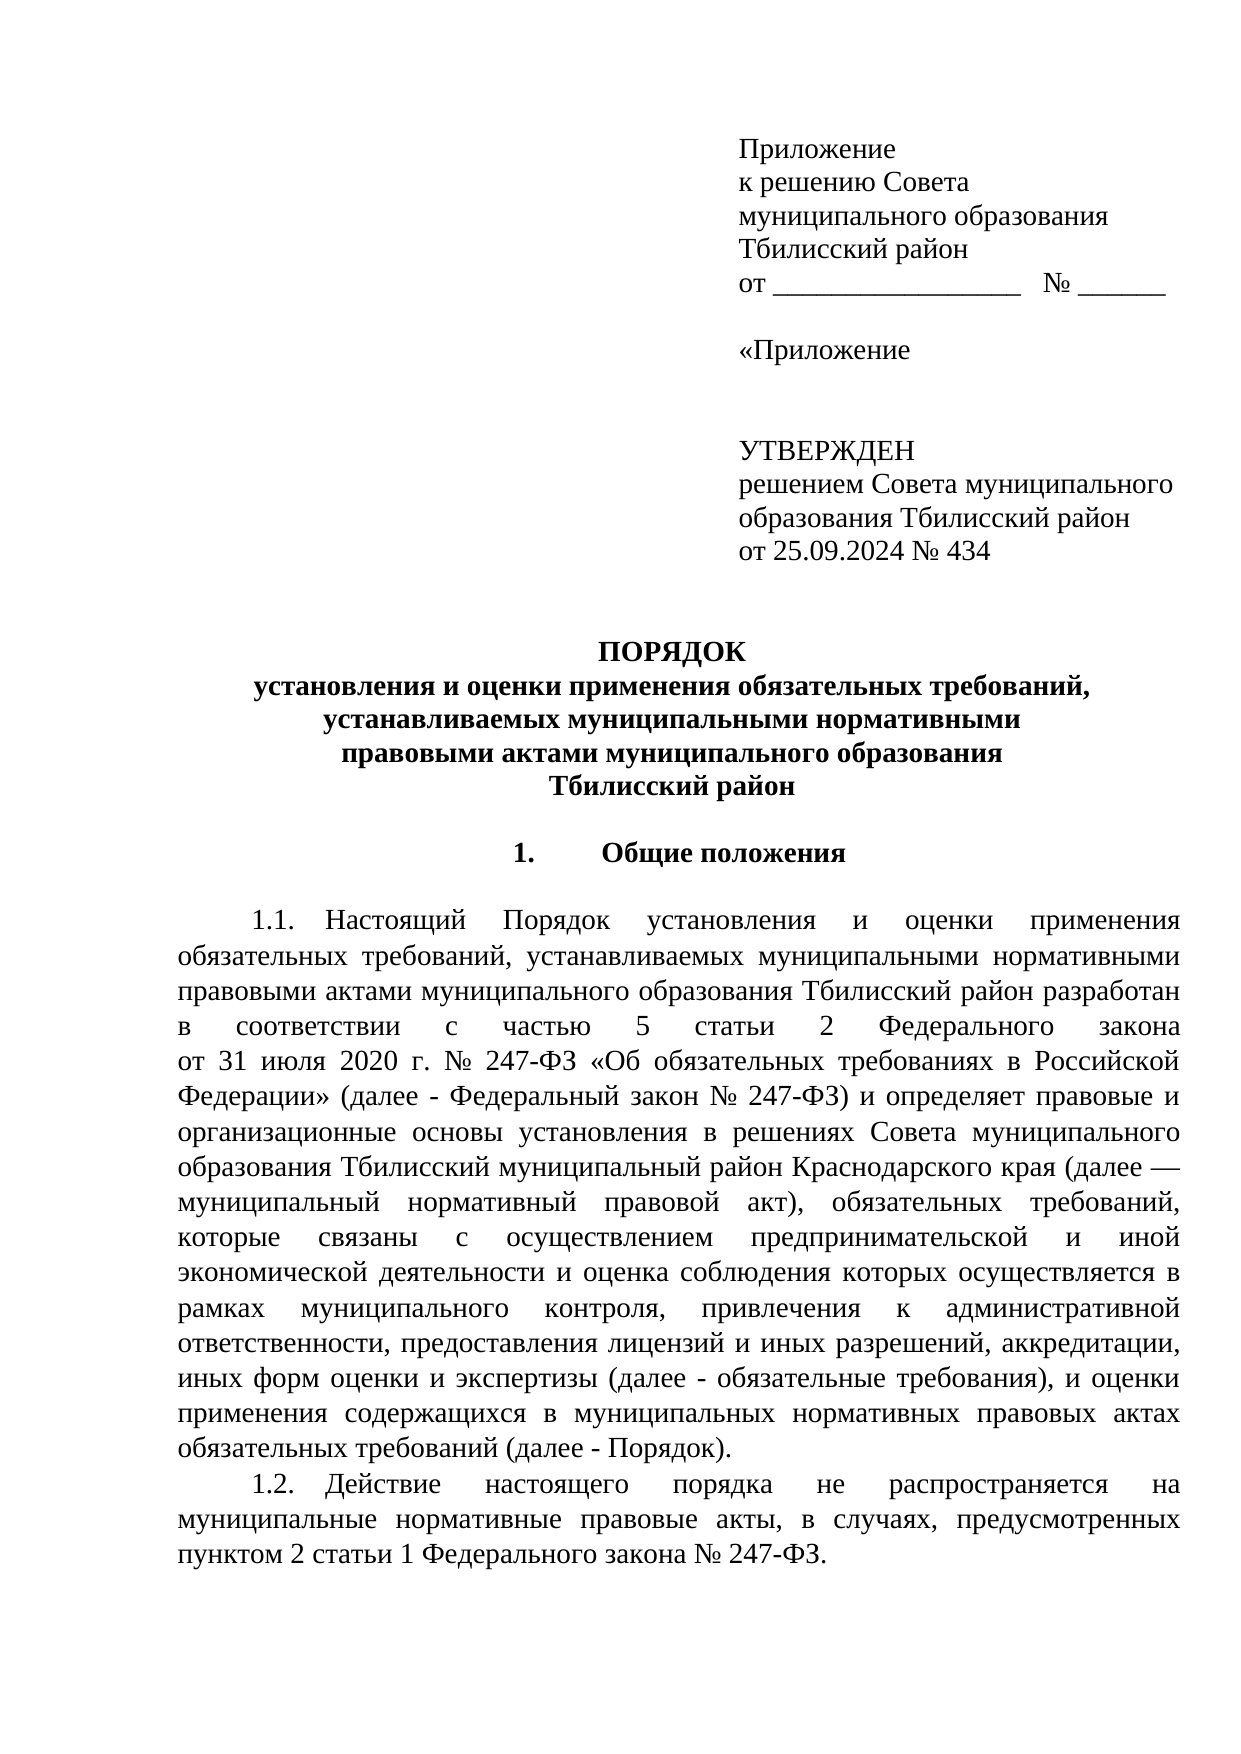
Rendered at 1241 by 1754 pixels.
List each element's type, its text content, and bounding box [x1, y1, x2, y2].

list Действие настоящего порядка не распространяется на муниципальные нормативные правовые акты, в случаях, предусмотренных пунктом 2 статьи 1 Федерального закона № 247-ФЗ. [177, 1466, 1181, 1570]
text от _________________ № ______ [738, 265, 1181, 299]
text Тбилисский район [251, 768, 1093, 802]
text ПОРЯДОК [251, 634, 1093, 668]
text от 25.09.2024 № 434 [738, 533, 1181, 567]
text Приложение [738, 131, 1181, 164]
text УТВЕРЖДЕН [738, 433, 1181, 466]
text к решению Совета муниципального образования Тбилисский район [738, 164, 1181, 265]
text установления и оценки применения обязательных требований, [251, 668, 1093, 701]
list Настоящий Порядок установления и оценки применения обязательных требований, устанавливаемых муниципальными нормативными правовыми актами муниципального образования Тбилисский район разработан в соответствии с частью 5 статьи 2 Федерального закона от 31 июля 2020 г. № 247-ФЗ «Об обязательных требованиях в Российской Федерации» (далее - Федеральный закон № 247-ФЗ) и определяет правовые и организационные основы установления в решениях Совета муниципального образования Тбилисский муниципальный район Краснодарского края (далее — муниципальный нормативный правовой акт), обязательных требований, которые связаны с осуществлением предпринимательской и иной экономической деятельности и оценка соблюдения которых осуществляется в рамках муниципального контроля, привлечения к административной ответственности, предоставления лицензий и иных разрешений, аккредитации, иных форм оценки и экспертизы (далее - обязательные требования), и оценки применения содержащихся в муниципальных нормативных правовых актах обязательных требований (далее - Порядок). [177, 902, 1181, 1464]
list Общие положения [177, 835, 1181, 869]
text устанавливаемых муниципальными нормативными правовыми актами муниципального образования [251, 701, 1093, 768]
text решением Совета муниципального образования Тбилисский район [738, 466, 1181, 533]
text «Приложение [738, 332, 1181, 366]
